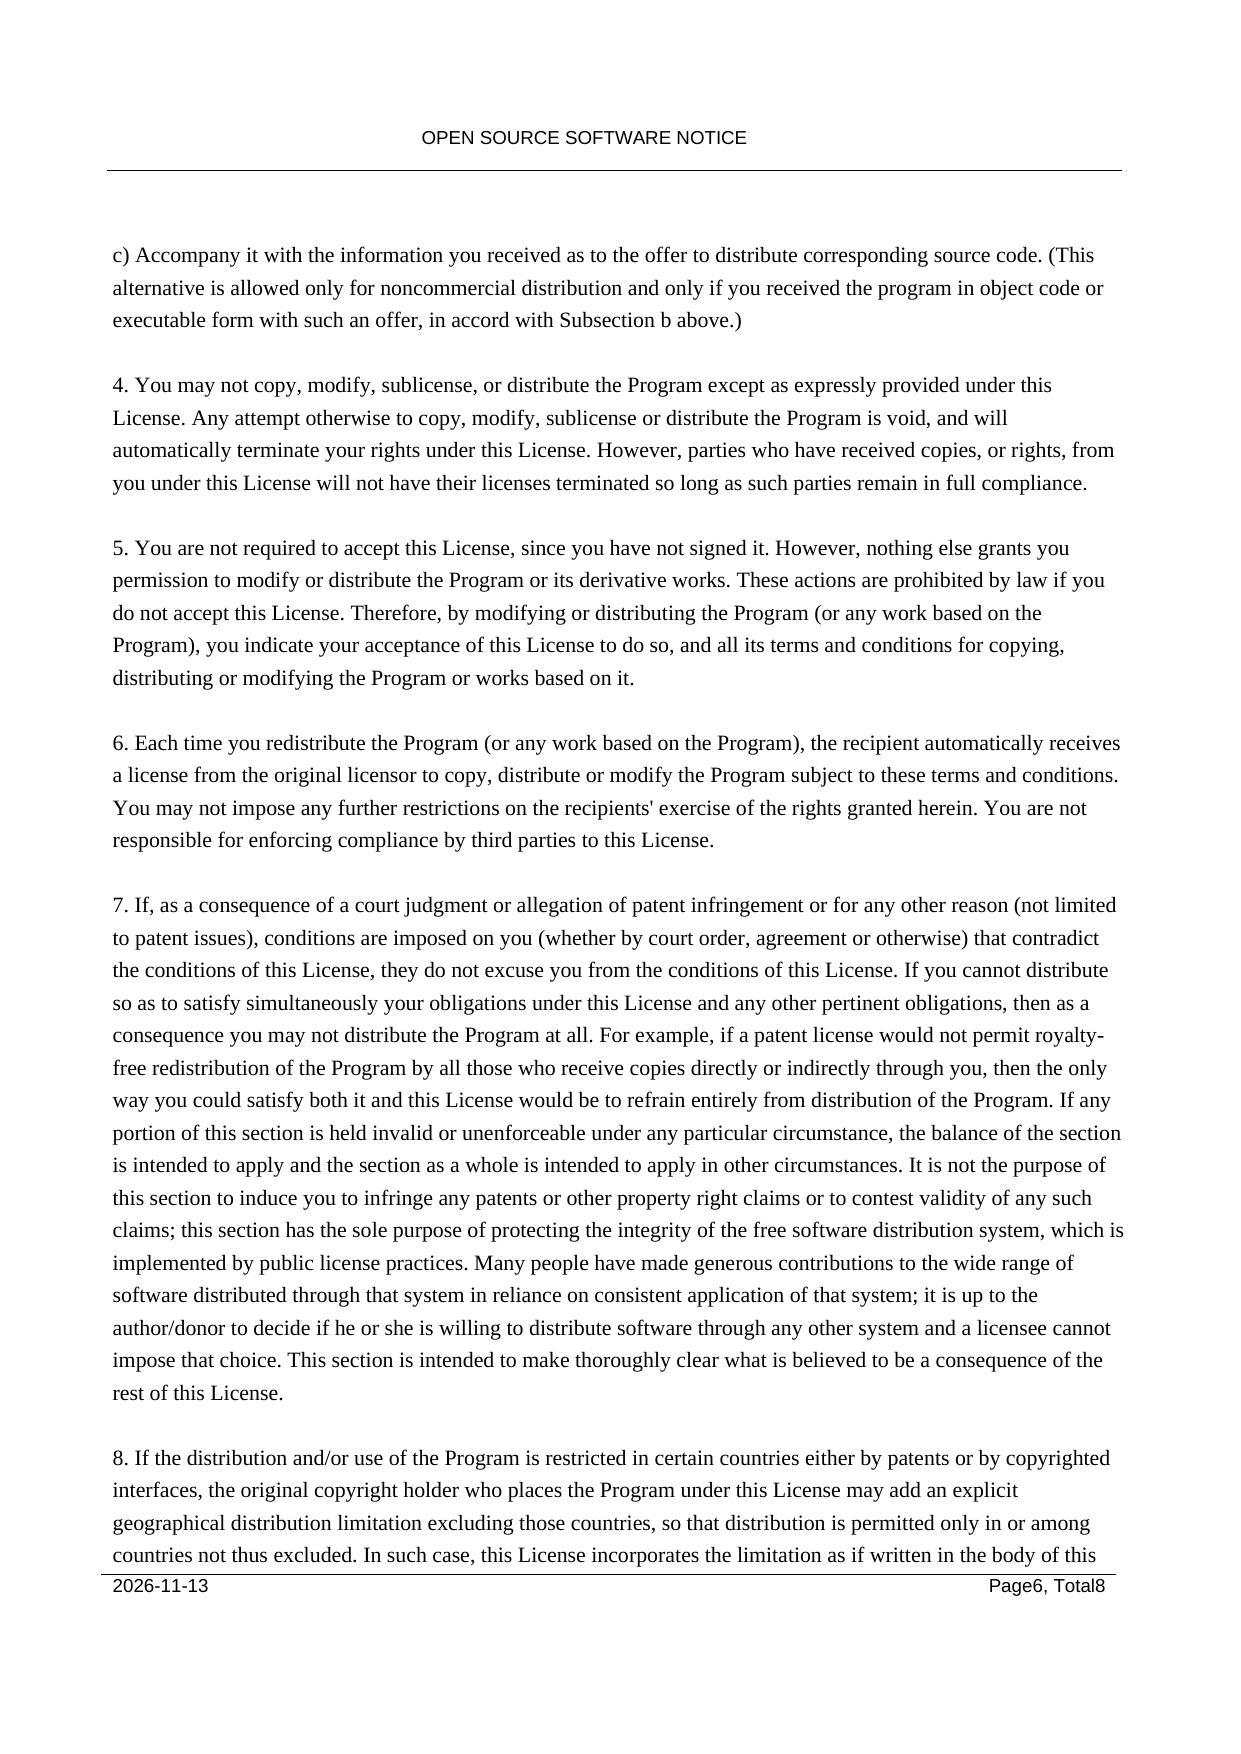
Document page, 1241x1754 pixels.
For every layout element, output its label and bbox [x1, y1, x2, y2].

text [112, 206, 1128, 1571]
